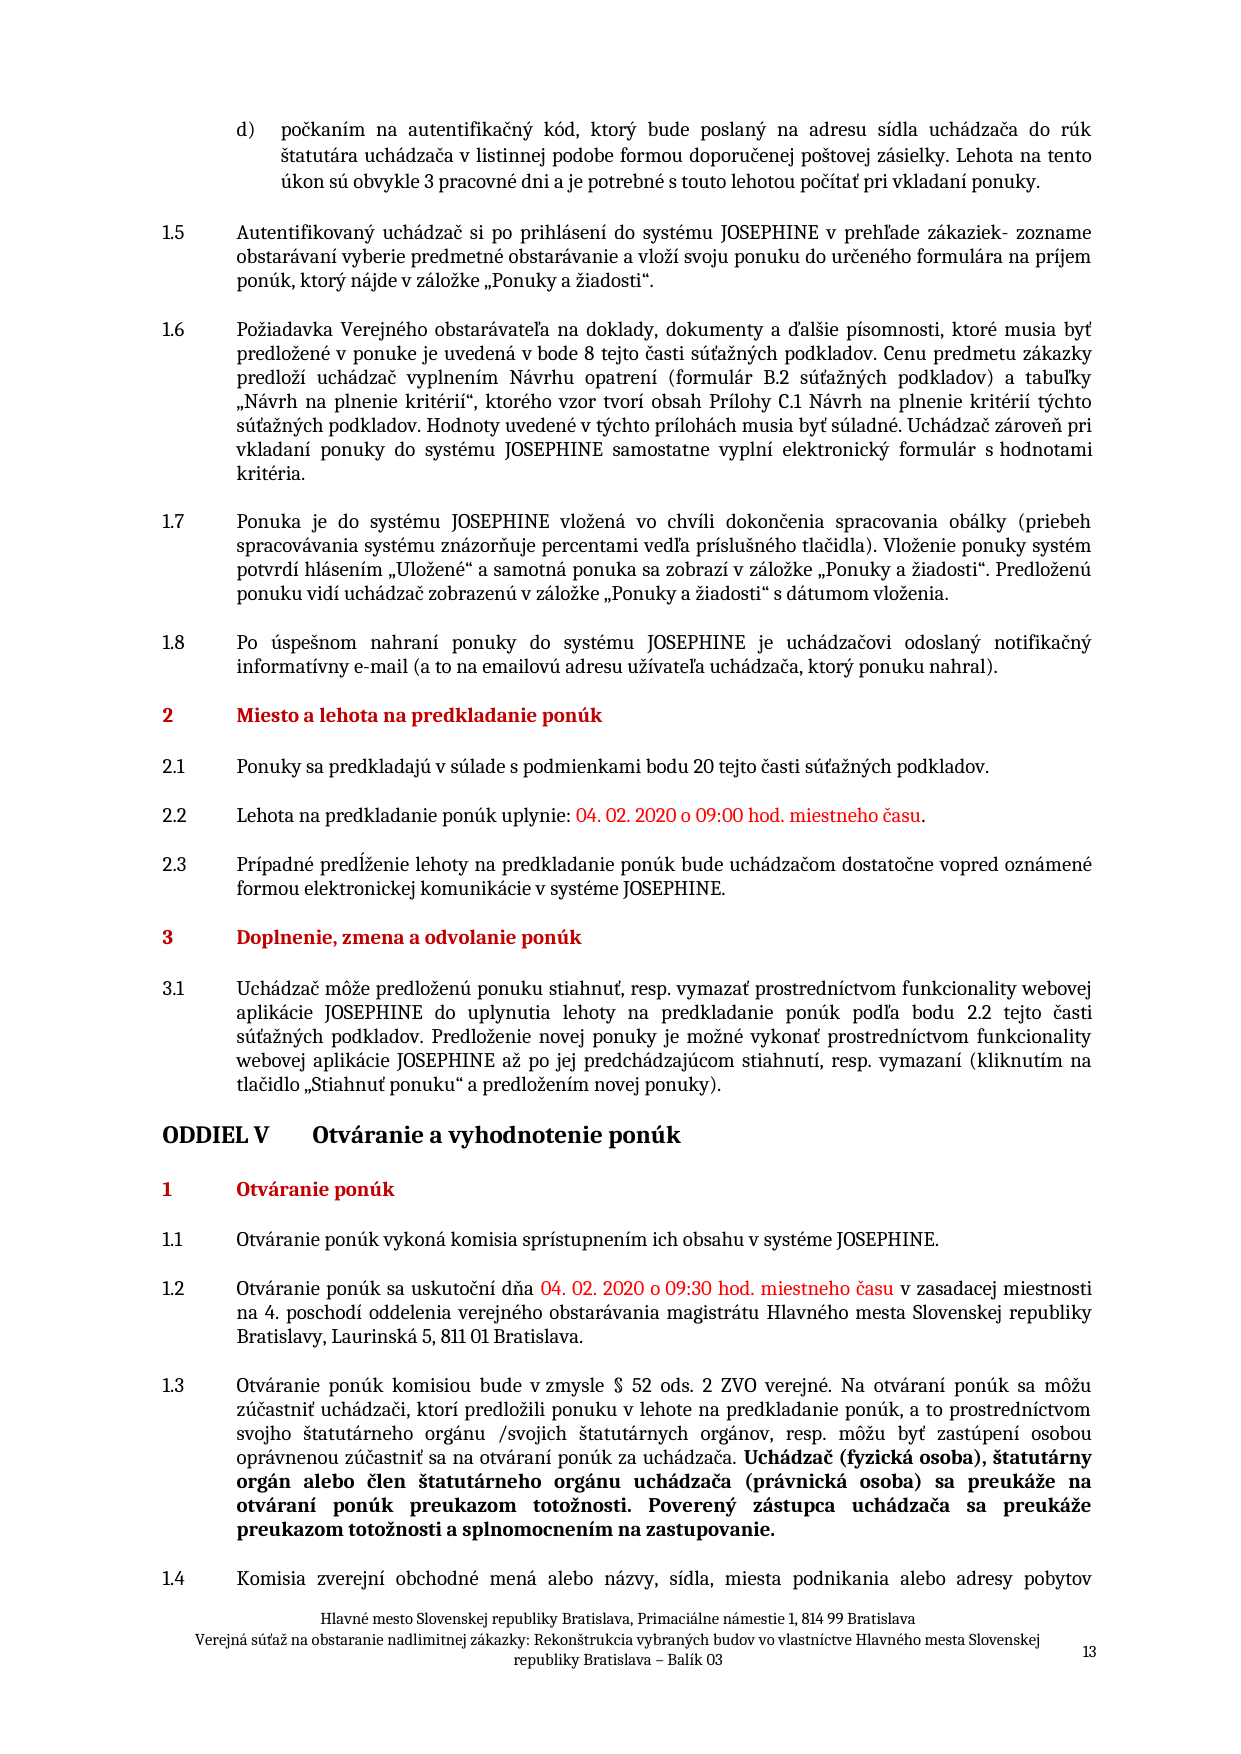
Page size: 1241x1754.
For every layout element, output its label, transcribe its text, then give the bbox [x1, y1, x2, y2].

subtitle Lehota na predkladanie ponúk uplynie: 04. 02. 2020 o 09:00 hod. miestneho času. [162, 804, 1093, 828]
subtitle Otváranie ponúk komisiou bude v zmysle § 52 ods. 2 ZVO verejné. Na otváraní ponúk sa môžu zúčastniť uchádzači, ktorí predložili ponuku v lehote na predkladanie ponúk, a to prostredníctvom svojho štatutárneho orgánu /svojich štatutárnych orgánov, resp. môžu byť zastúpení osobou oprávnenou zúčastniť sa na otváraní ponúk za uchádzača. Uchádzač (fyzická osoba), štatutárny orgán alebo člen štatutárneho orgánu uchádzača (právnická osoba) sa preukáže na otváraní ponúk preukazom totožnosti. Poverený zástupca uchádzača sa preukáže preukazom totožnosti a splnomocnením na zastupovanie. [162, 1374, 1093, 1542]
subtitle Autentifikovaný uchádzač si po prihlásení do systému JOSEPHINE v prehľade zákaziek- zozname obstarávaní vyberie predmetné obstarávanie a vloží svoju ponuku do určeného formulára na príjem ponúk, ktorý nájde v záložke „Ponuky a žiadosti“. [162, 221, 1093, 292]
subtitle Po úspešnom nahraní ponuky do systému JOSEPHINE je uchádzačovi odoslaný notifikačný informatívny e-mail (a to na emailovú adresu užívateľa uchádzača, ktorý ponuku nahral). [162, 631, 1093, 679]
subtitle Ponuky sa predkladajú v súlade s podmienkami bodu 20 tejto časti súťažných podkladov. [162, 755, 1093, 779]
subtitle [162, 1567, 1093, 1591]
subtitle Uchádzač môže predloženú ponuku stiahnuť, resp. vymazať prostredníctvom funkcionality webovej aplikácie JOSEPHINE do uplynutia lehoty na predkladanie ponúk podľa bodu 21.2 tejto časti súťažných podkladov. Predloženie novej ponuky je možné vykonať prostredníctvom funkcionality webovej aplikácie JOSEPHINE až po jej predchádzajúcom stiahnutí, resp. vymazaní (kliknutím na tlačidlo „Stiahnuť ponuku“ a predložením novej ponuky). [162, 976, 1093, 1096]
subtitle Ponuka je do systému JOSEPHINE vložená vo chvíli dokončenia spracovania obálky (priebeh spracovávania systému znázorňuje percentami vedľa príslušného tlačidla). Vloženie ponuky systém potvrdí hlásením „Uložené“ a samotná ponuka sa zobrazí v záložke „Ponuky a žiadosti“. Predloženú ponuku vidí uchádzač zobrazenú v záložke „Ponuky a žiadosti“ s dátumom vloženia. [162, 510, 1093, 606]
subtitle Otváranie ponúk [162, 1177, 1093, 1201]
subtitle počkaním na autentifikačný kód, ktorý bude poslaný na adresu sídla uchádzača do rúk štatutára uchádzača v listinnej podobe formou doporučenej poštovej zásielky. Lehota na tento úkon sú obvykle 3 pracovné dni a je potrebné s touto lehotou počítať pri vkladaní ponuky. [236, 118, 1093, 194]
subtitle Otváranie ponúk vykoná komisia sprístupnením ich obsahu v systéme JOSEPHINE. [162, 1228, 1093, 1252]
subtitle Prípadné predĺženie lehoty na predkladanie ponúk bude uchádzačom dostatočne vopred oznámené formou elektronickej komunikácie v systéme JOSEPHINE. [162, 853, 1093, 901]
subtitle Miesto a lehota na predkladanie ponúk [162, 704, 1093, 728]
subtitle Otváranie a vyhodnotenie ponúk [162, 1121, 1093, 1150]
subtitle Otváranie ponúk sa uskutoční dňa 04. 02. 2020 o 09:30 hod. miestneho času v zasadacej miestnosti na 4. poschodí oddelenia verejného obstarávania magistrátu Hlavného mesta Slovenskej republiky Bratislavy, Laurinská 5, 811 01 Bratislava. [162, 1277, 1093, 1349]
subtitle Doplnenie, zmena a odvolanie ponúk [162, 926, 1093, 949]
subtitle Požiadavka Verejného obstarávateľa na doklady, dokumenty a ďalšie písomnosti, ktoré musia byť predložené v ponuke je uvedená v bode 8 tejto časti súťažných podkladov. Cenu predmetu zákazky predloží uchádzač vyplnením Návrhu opatrení (formulár B.2 súťažných podkladov) a tabuľky „Návrh na plnenie kritérií“, ktorého vzor tvorí obsah Prílohy C.1 Návrh na plnenie kritérií týchto súťažných podkladov. Hodnoty uvedené v týchto prílohách musia byť súladné. Uchádzač zároveň pri vkladaní ponuky do systému JOSEPHINE samostatne vyplní elektronický formulár s hodnotami kritéria. [162, 317, 1093, 485]
